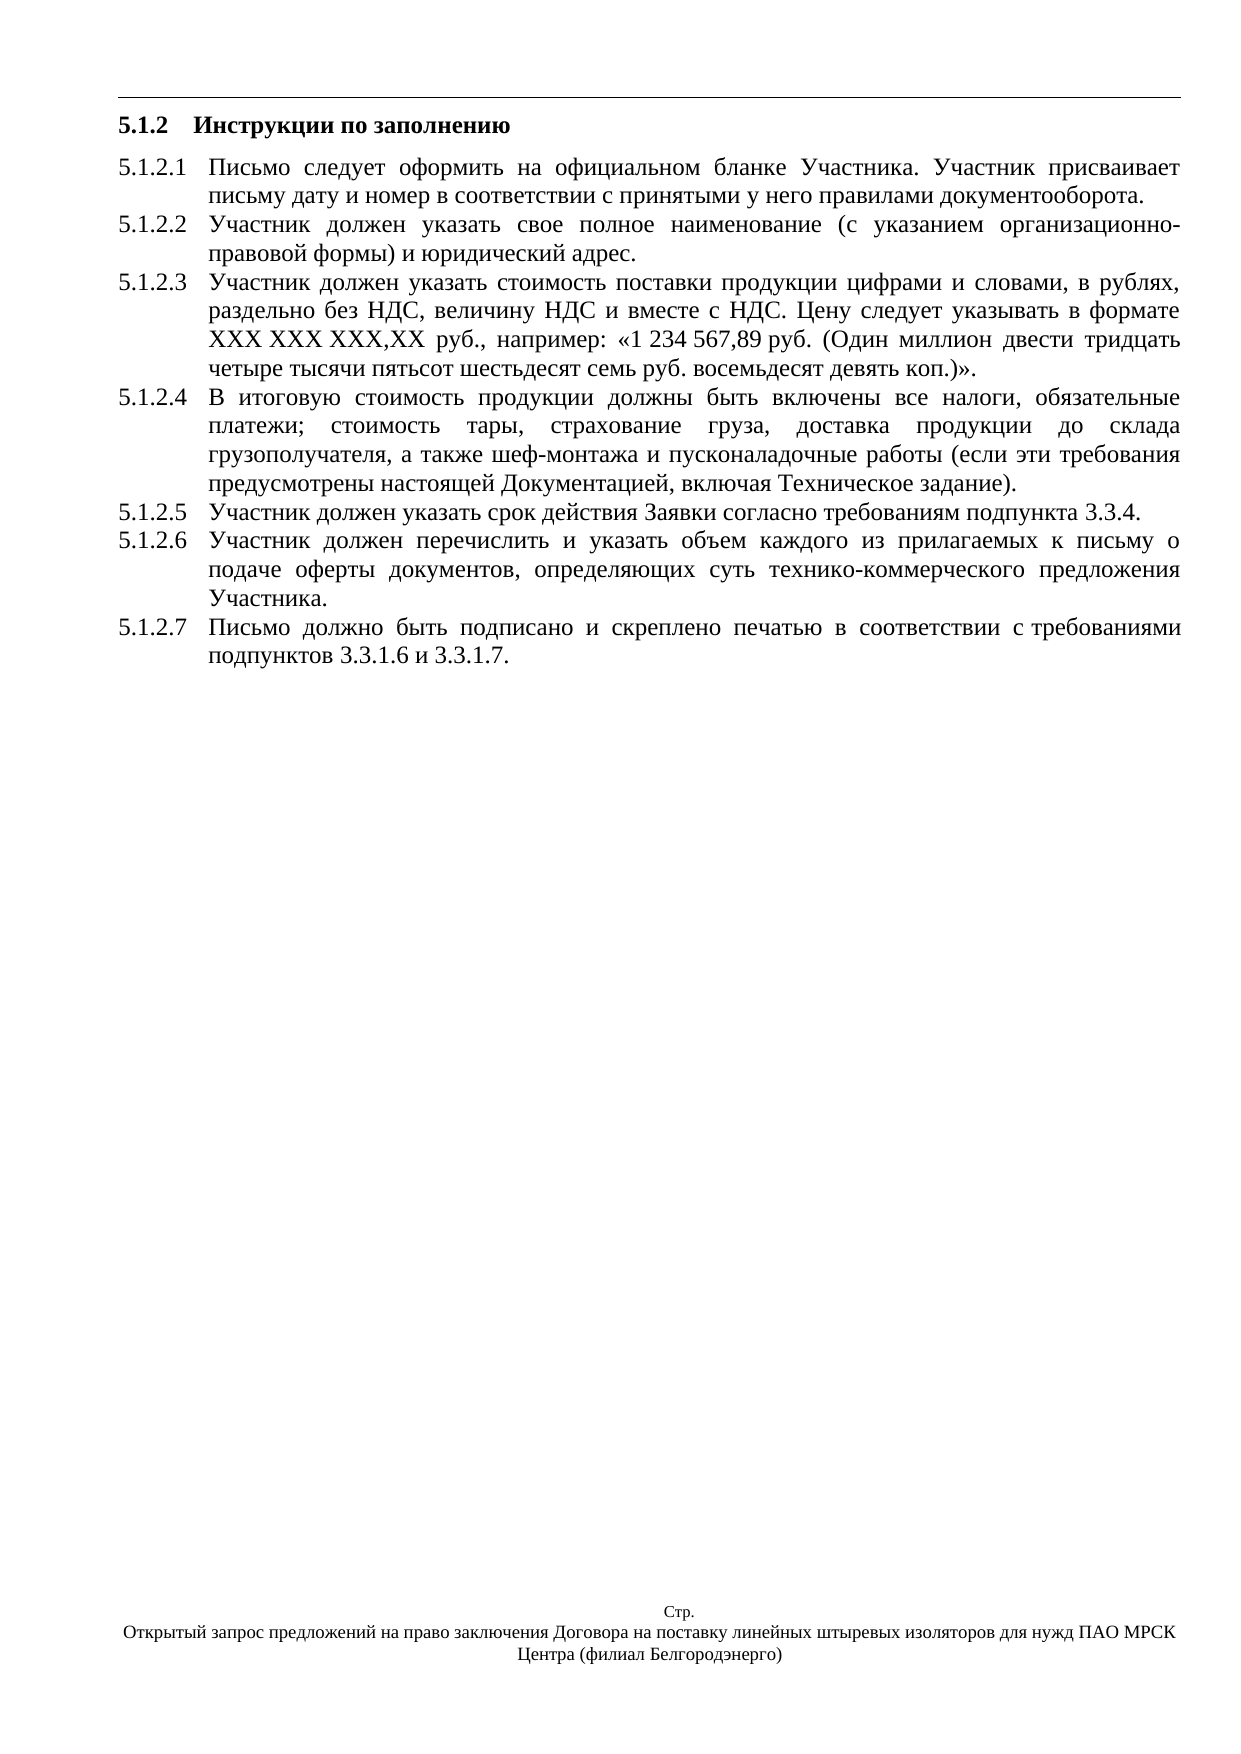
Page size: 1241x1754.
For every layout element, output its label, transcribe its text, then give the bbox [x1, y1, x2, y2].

subtitle Инструкции по заполнению [118, 111, 1181, 139]
list Участник должен указать свое полное наименование (с указанием организационно-правовой формы) и юридический адрес. [118, 209, 1181, 267]
list Участник должен перечислить и указать объем каждого из прилагаемых к письму о подаче оферты документов, определяющих суть технико-коммерческого предложения Участника. [118, 526, 1181, 612]
list Участник должен указать стоимость поставки продукции цифрами и словами, в рублях, раздельно без НДС, величину НДС и вместе с НДС. Цену следует указывать в формате ХХХ ХХХ ХХХ,ХХ руб., например: «1 234 567,89 руб. (Один миллион двести тридцать четыре тысячи пятьсот шестьдесят семь руб. восемьдесят девять коп.)». [118, 267, 1181, 382]
list Письмо следует оформить на официальном бланке Участника. Участник присваивает письму дату и номер в соответствии с принятыми у него правилами документооборота. [118, 152, 1181, 209]
list В итоговую стоимость продукции должны быть включены все налоги, обязательные платежи; стоимость тары, страхование груза, доставка продукции до склада грузополучателя, а также шеф-монтажа и пусконаладочные работы (если эти требования предусмотрены настоящей Документацией, включая Техническое задание). [118, 382, 1181, 497]
